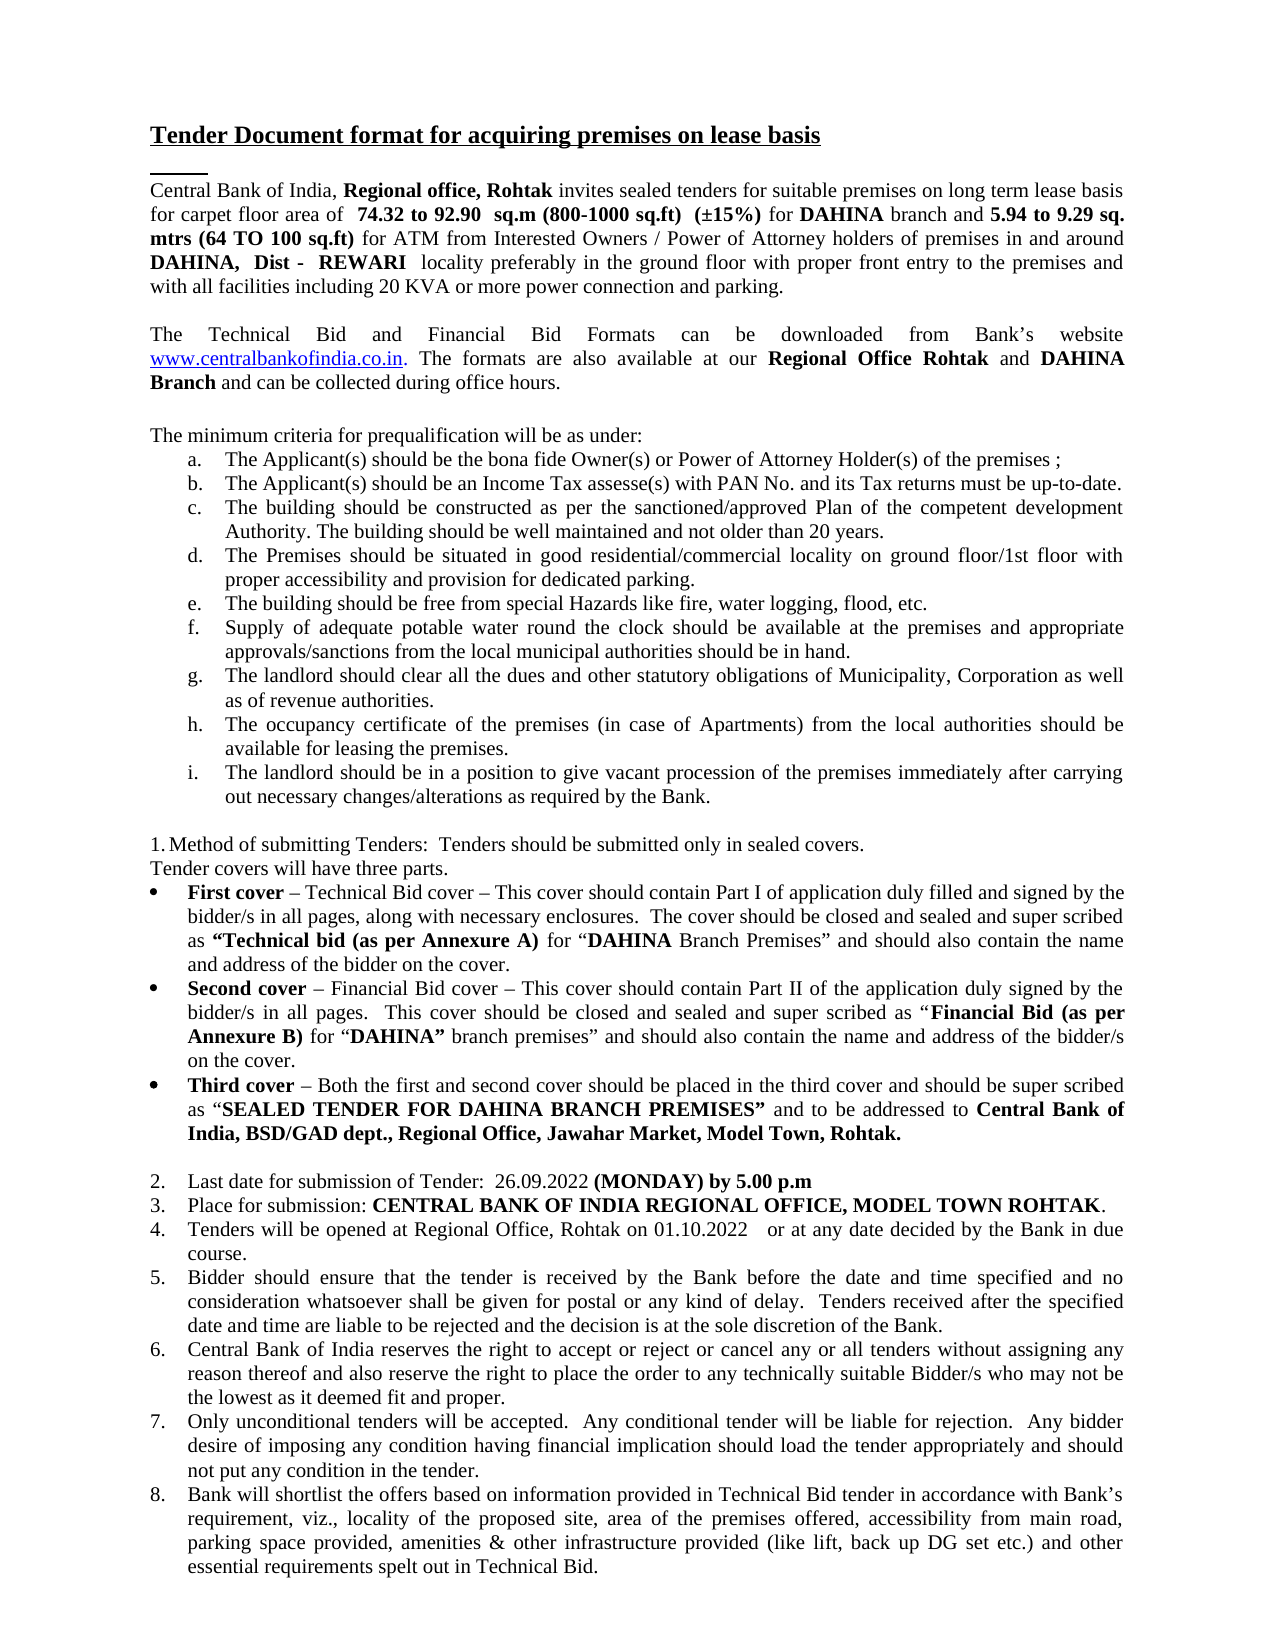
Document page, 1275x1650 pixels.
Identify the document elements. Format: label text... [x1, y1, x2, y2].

list Third cover – Both the first and second cover should be placed in the third cover and should be super scribed as “SEALED TENDER FOR DAHINA BRANCH PREMISES” and to be addressed to Central Bank of India, BSD/GAD dept., Regional Office, Jawahar Market, Model Town, Rohtak. [150, 1072, 1125, 1145]
text Central Bank of India, Regional office, Rohtak invites sealed tenders for suitable premises on long term lease basis for carpet floor area of 74.32 to 92.90 sq.m (800-1000 sq.ft) (±15%) for DAHINA branch and 5.94 to 9.29 sq. mtrs (64 TO 100 sq.ft) for ATM from Interested Owners / Power of Attorney holders of premises in and around DAHINA, Dist - REWARI locality preferably in the ground floor with proper front entry to the premises and with all facilities including 20 KVA or more power connection and parking. [150, 177, 1125, 298]
list Second cover – Financial Bid cover – This cover should contain Part II of the application duly signed by the bidder/s in all pages. This cover should be closed and sealed and super scribed as “Financial Bid (as per Annexure B) for “DAHINA” branch premises” and should also contain the name and address of the bidder/s on the cover. [150, 976, 1125, 1072]
list Tenders will be opened at Regional Office, Rohtak on 01.10.2022 or at any date decided by the Bank in due course. [150, 1217, 1125, 1265]
list Bank will shortlist the offers based on information provided in Technical Bid tender in accordance with Bank’s requirement, viz., locality of the proposed site, area of the premises offered, accessibility from main road, parking space provided, amenities & other infrastructure provided (like lift, back up DG set etc.) and other essential requirements spelt out in Technical Bid. [150, 1482, 1125, 1578]
list The occupancy certificate of the premises (in case of Apartments) from the local authorities should be available for leasing the premises. [187, 712, 1125, 760]
text The minimum criteria for prequalification will be as under: [150, 423, 1125, 447]
list Central Bank of reserves the right to accept or reject or cancel any or all tenders without assigning any reason thereof and also reserve the right to place the order to any technically suitable Bidder/s who may not be the lowest as it deemed fit and proper. [150, 1337, 1125, 1409]
list The landlord should clear all the dues and other statutory obligations of Municipality, Corporation as well as of revenue authorities. [187, 663, 1125, 712]
list Bidder should ensure that the tender is received by the Bank before the date and time specified and no consideration whatsoever shall be given for postal or any kind of delay. Tenders received after the specified date and time are liable to be rejected and the decision is at the sole discretion of the Bank. [150, 1265, 1125, 1337]
text Tender Document format for acquiring premises on lease basis [150, 120, 1125, 149]
list Method of submitting Tenders: Tenders should be submitted only in sealed covers. [150, 832, 1125, 856]
list The building should be free from special Hazards like fire, water logging, flood, etc. [187, 591, 1125, 615]
list The Premises should be situated in good residential/commercial locality on ground floor/1st floor with proper accessibility and provision for dedicated parking. [187, 543, 1125, 591]
text Tender covers will have three parts. [150, 856, 1125, 880]
list The Applicant(s) should be the bona fide Owner(s) or Power of Attorney Holder(s) of the premises ; [187, 447, 1125, 471]
list First cover – Technical Bid cover – This cover should contain Part I of application duly filled and signed by the bidder/s in all pages, along with necessary enclosures. The cover should be closed and sealed and super scribed as “Technical bid (as per Annexure A) for “DAHINA Branch Premises” and should also contain the name and address of the bidder on the cover. [150, 880, 1125, 976]
list The Applicant(s) should be an Income Tax assesse(s) with PAN No. and its Tax returns must be up-to-date. [187, 471, 1125, 495]
list Only unconditional tenders will be accepted. Any conditional tender will be liable for rejection. Any bidder desire of imposing any condition having financial implication should load the tender appropriately and should not put any condition in the tender. [150, 1409, 1125, 1482]
text The Technical Bid and Financial Bid Formats can be downloaded from Bank’s website www.centralbankofindia.co.in. The formats are also available at our Regional Office Rohtak and DAHINA Branch and can be collected during office hours. [150, 322, 1125, 394]
list Supply of adequate potable water round the clock should be available at the premises and appropriate approvals/sanctions from the local municipal authorities should be in hand. [187, 615, 1125, 663]
list The landlord should be in a position to give vacant procession of the premises immediately after carrying out necessary changes/alterations as required by the Bank. [187, 760, 1125, 808]
list Last date for submission of Tender: 26.09.2022 (MONDAY) by 5.00 p.m [150, 1169, 1125, 1193]
list Place for submission: CENTRAL BANK OF INDIA REGIONAL OFFICE, MODEL TOWN ROHTAK. [150, 1193, 1125, 1217]
list The building should be constructed as per the sanctioned/approved Plan of the competent development Authority. The building should be well maintained and not older than 20 years. [187, 495, 1125, 543]
